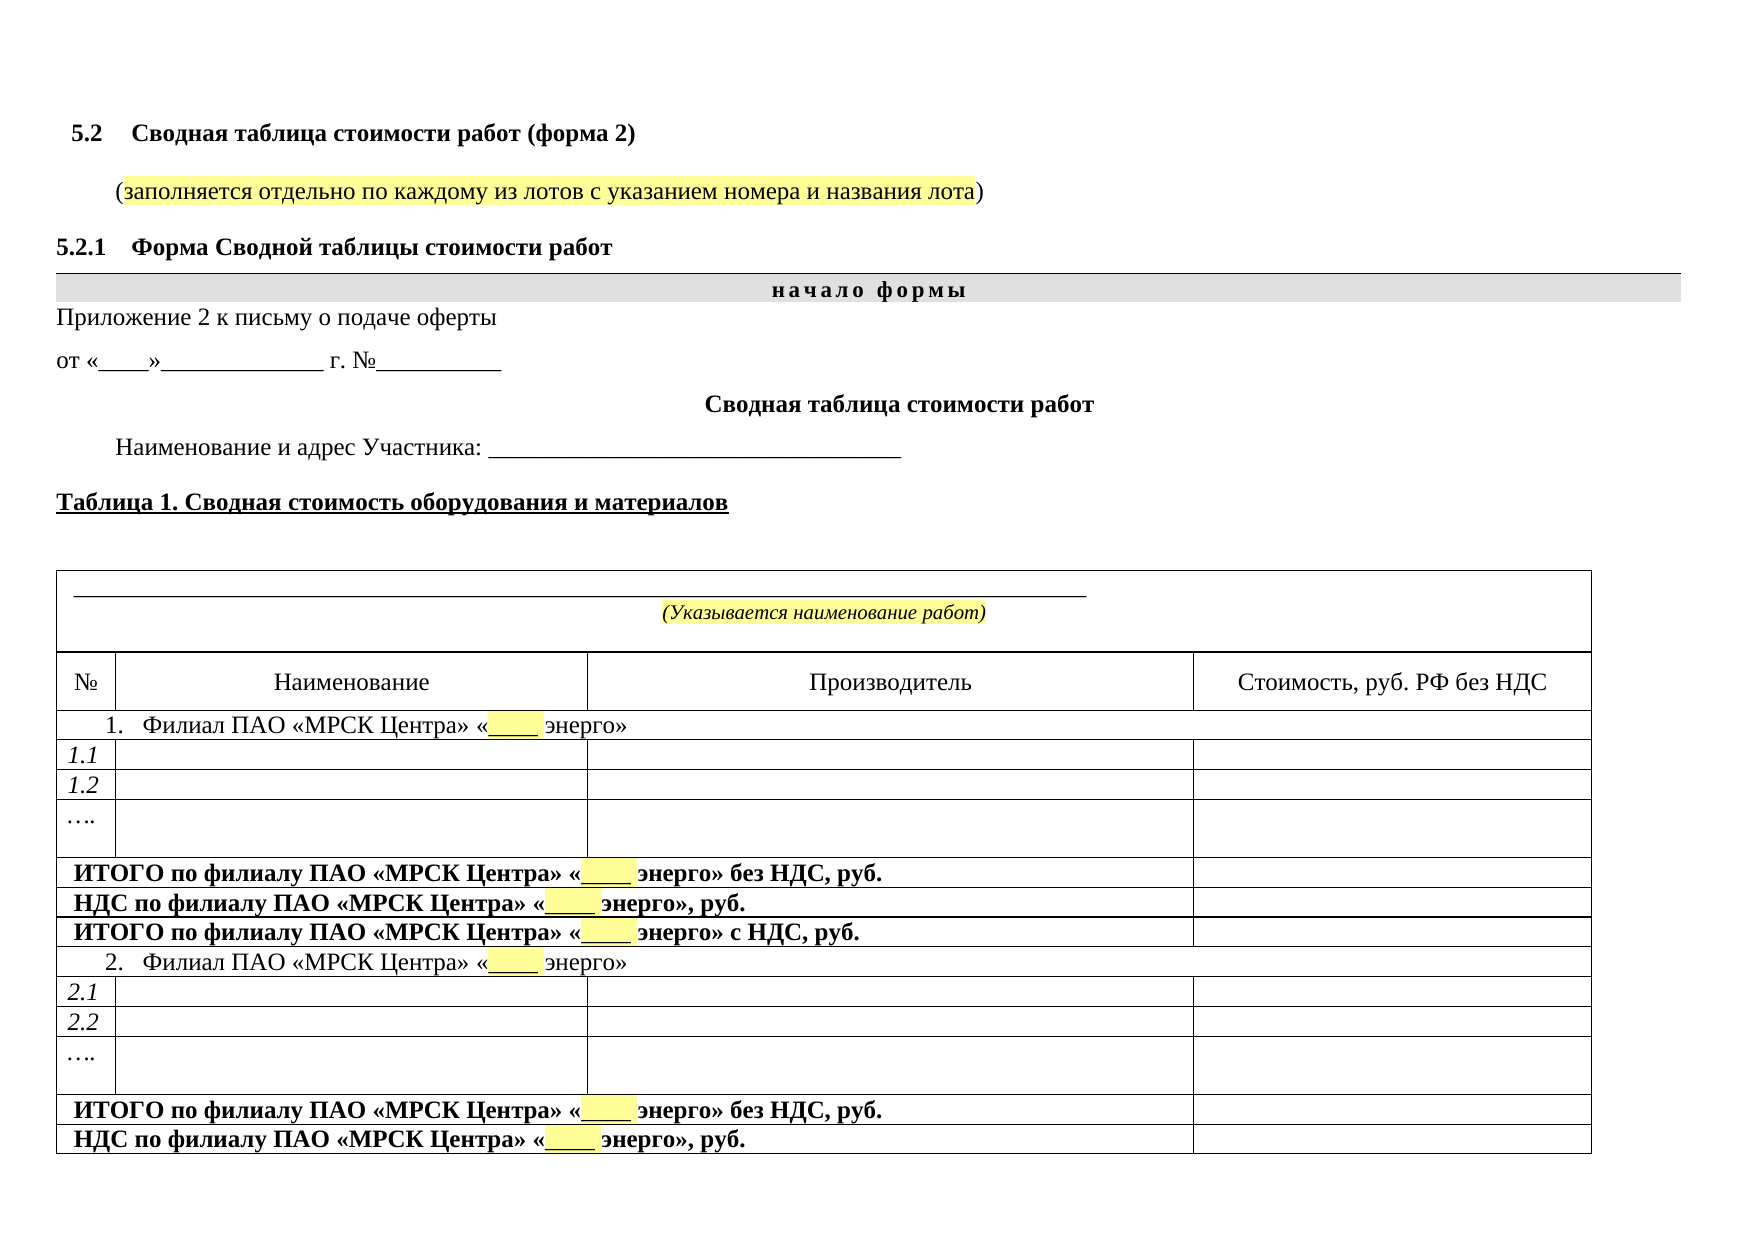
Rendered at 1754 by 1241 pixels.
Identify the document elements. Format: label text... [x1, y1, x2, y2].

table_cell [1194, 1095, 1591, 1123]
table_cell [1194, 1037, 1591, 1094]
table_cell [588, 1007, 1193, 1036]
table_cell [116, 770, 587, 799]
table_cell [588, 770, 1193, 799]
table_cell Филиал ПАО «МРСК Центра» «____ энерго» [544, 947, 1591, 976]
table_cell 2.1 [57, 977, 115, 1006]
table_cell ИТОГО по филиалу ПАО «МРСК Центра» «____ энерго» без НДС, руб. [57, 858, 581, 887]
table_cell [116, 1037, 587, 1094]
text Приложение 2 к письму о подаче оферты [56, 302, 1683, 331]
table_cell Филиал ПАО «МРСК Центра» «____ энерго» [57, 947, 488, 976]
table_cell ИТОГО по филиалу ПАО «МРСК Центра» «____ энерго» с НДС, руб. [57, 918, 581, 946]
table_cell НДС по филиалу ПАО «МРСК Центра» «____ энерго», руб. [601, 888, 1193, 916]
text (заполняется отдельно по каждому из лотов с указанием номера и названия лота) [975, 176, 1683, 205]
table_cell [1194, 858, 1591, 887]
table_cell [1194, 1007, 1591, 1036]
table_cell ИТОГО по филиалу ПАО «МРСК Центра» «____ энерго» без НДС, руб. [637, 858, 1193, 887]
table_cell [1194, 800, 1591, 857]
table_cell 2.2 [57, 1007, 115, 1036]
table_cell ИТОГО по филиалу ПАО «МРСК Центра» «____ энерго» без НДС, руб. [637, 1095, 1193, 1123]
table_cell [588, 740, 1193, 769]
table_cell [116, 740, 587, 769]
table_cell Филиал ПАО «МРСК Центра» «____ энерго» [57, 711, 488, 739]
text Наименование и адрес Участника: _________________________________ [56, 432, 1683, 461]
table_cell Филиал ПАО «МРСК Центра» «____ энерго» [544, 711, 1591, 739]
table_cell [1194, 740, 1591, 769]
table_cell [588, 1037, 1193, 1094]
table_cell [116, 1007, 587, 1036]
table_cell [116, 977, 587, 1006]
text от «____»_____________ г. №__________ [56, 346, 1683, 374]
text начало формы [56, 274, 1681, 302]
table_cell [1194, 918, 1591, 946]
table_cell ИТОГО по филиалу ПАО «МРСК Центра» «____ энерго» с НДС, руб. [637, 918, 1193, 946]
table_cell [588, 800, 1193, 857]
text Таблица 1. Сводная стоимость оборудования и материалов [56, 487, 1683, 516]
table_cell ИТОГО по филиалу ПАО «МРСК Центра» «____ энерго» без НДС, руб. [57, 1095, 581, 1123]
subtitle Форма Сводной таблицы стоимости работ [56, 232, 1683, 260]
table_header _________________________________________________________________________________ (Указывается наименование работ) [57, 571, 1591, 651]
table_cell [1194, 770, 1591, 799]
table_cell [1194, 888, 1591, 916]
text Сводная таблица стоимости работ [56, 389, 1683, 417]
subtitle Сводная таблица стоимости работ (форма 2) [71, 118, 1683, 147]
table_cell НДС по филиалу ПАО «МРСК Центра» «____ энерго», руб. [601, 1125, 1193, 1153]
table_cell [1194, 1125, 1591, 1153]
table_cell …. [57, 1037, 115, 1094]
table_cell [1194, 977, 1591, 1006]
table_cell 1.1 [57, 740, 115, 769]
table_cell [588, 977, 1193, 1006]
table_cell № [57, 653, 115, 709]
table_cell …. [57, 800, 115, 857]
table_cell [116, 800, 587, 857]
table_cell НДС по филиалу ПАО «МРСК Центра» «____ энерго», руб. [57, 1125, 545, 1153]
table_cell Стоимость, руб. РФ без НДС [1194, 653, 1591, 709]
table_cell Наименование [116, 653, 587, 709]
table_cell Производитель [588, 653, 1193, 709]
table_cell 1.2 [57, 770, 115, 799]
table_cell НДС по филиалу ПАО «МРСК Центра» «____ энерго», руб. [57, 888, 545, 916]
